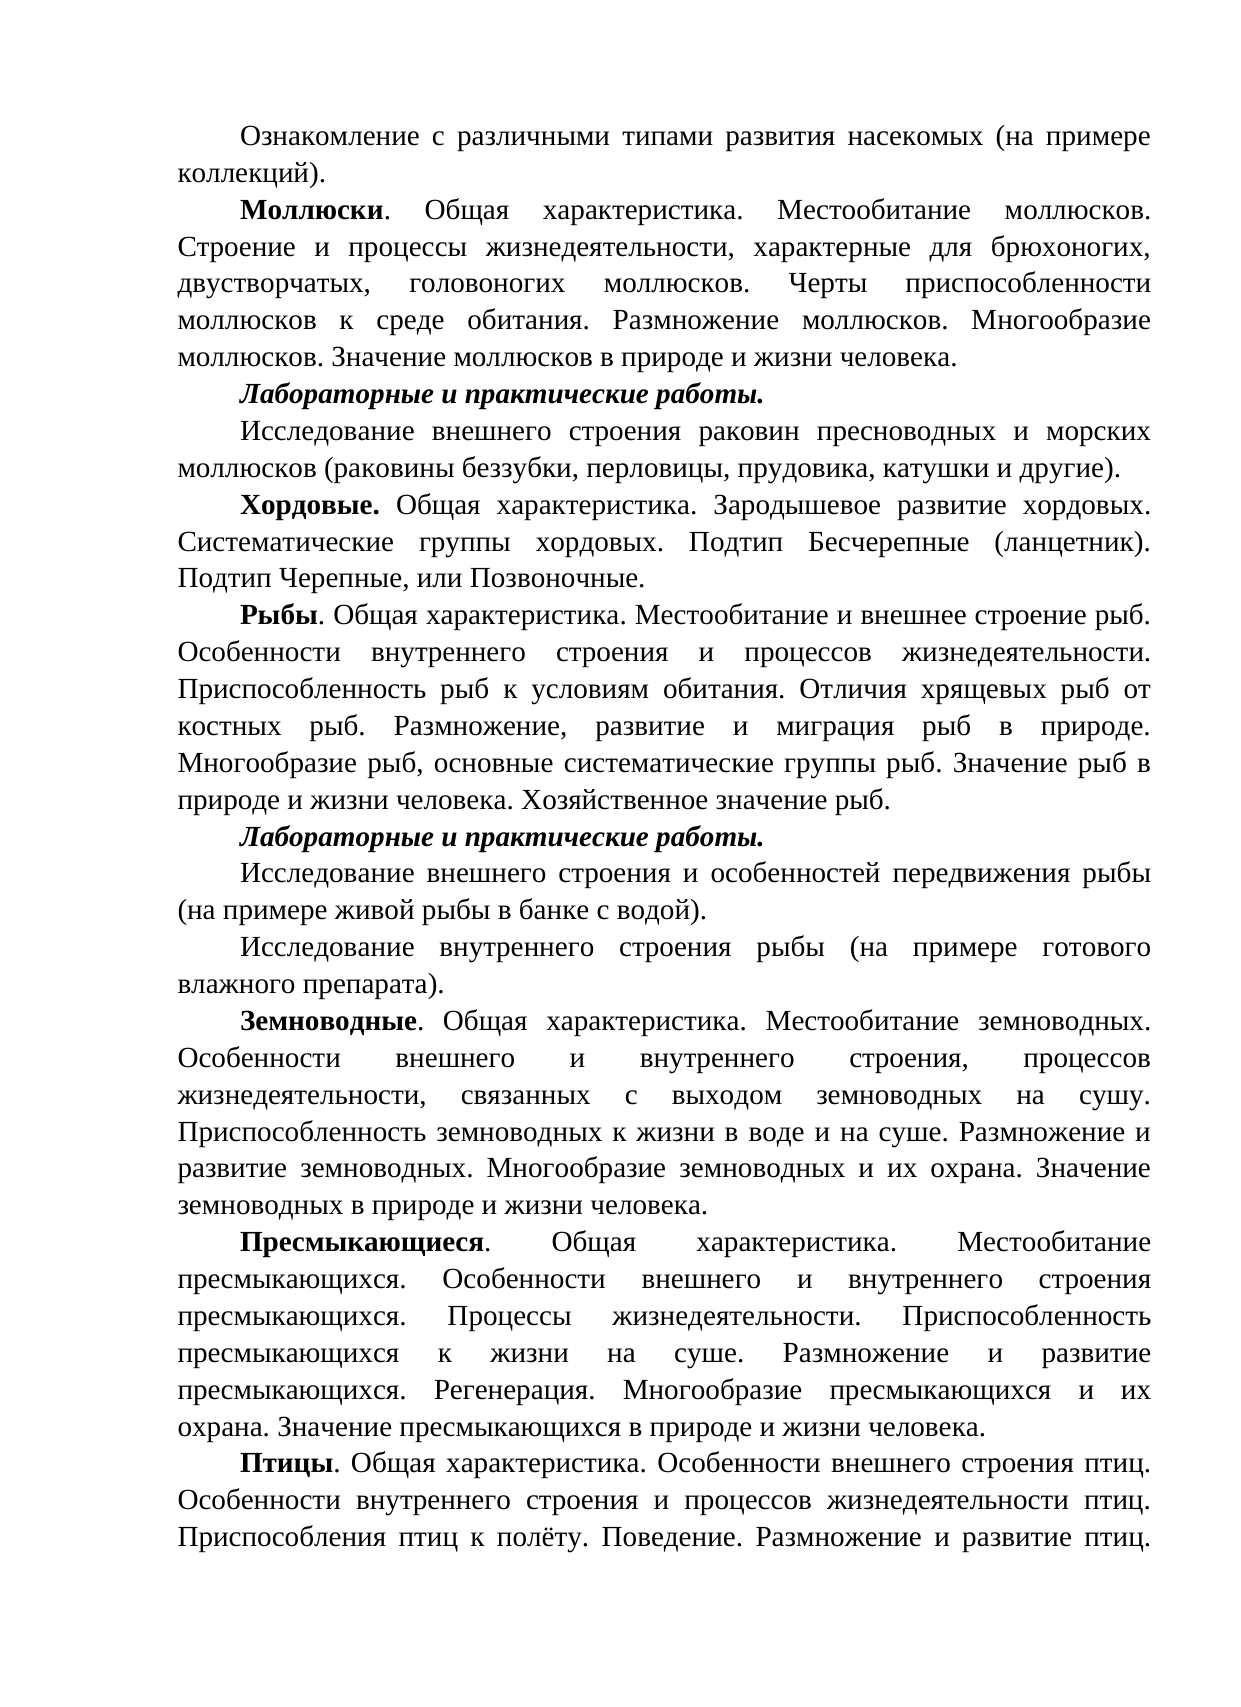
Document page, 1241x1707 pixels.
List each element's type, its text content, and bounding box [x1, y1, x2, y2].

text Лабораторные и практические работы. [177, 376, 1152, 410]
text Исследование внутреннего строения рыбы (на примере готового влажного препарата). [177, 929, 1152, 1000]
text Земноводные. Общая характеристика. Местообитание земноводных. Особенности внешнего и внутреннего строения, процессов жизнедеятельности, связанных с выходом земноводных на сушу. Приспособленность земноводных к жизни в воде и на суше. Размножение и развитие земноводных. Многообразие земноводных и их охрана. Значение земноводных в природе и жизни человека. [177, 1003, 1152, 1221]
text Лабораторные и практические работы. [177, 819, 1152, 852]
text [177, 1446, 1152, 1553]
text Исследование внешнего строения раковин пресноводных и морских моллюсков (раковины беззубки, перловицы, прудовика, катушки и другие). [177, 413, 1152, 483]
text Рыбы. Общая характеристика. Местообитание и внешнее строение рыб. Особенности внутреннего строения и процессов жизнедеятельности. Приспособленность рыб к условиям обитания. Отличия хрящевых рыб от костных рыб. Размножение, развитие и миграция рыб в природе. Многообразие рыб, основные систематические группы рыб. Значение рыб в природе и жизни человека. Хозяйственное значение рыб. [177, 597, 1152, 815]
text Хордовые. Общая характеристика. Зародышевое развитие хордовых. Систематические группы хордовых. Подтип Бесчерепные (ланцетник). Подтип Черепные, или Позвоночные. [177, 487, 1152, 594]
text Моллюски. Общая характеристика. Местообитание моллюсков. Строение и процессы жизнедеятельности, характерные для брюхоногих, двустворчатых, головоногих моллюсков. Черты приспособленности моллюсков к среде обитания. Размножение моллюсков. Многообразие моллюсков. Значение моллюсков в природе и жизни человека. [177, 192, 1152, 373]
text Исследование внешнего строения и особенностей передвижения рыбы (на примере живой рыбы в банке с водой). [177, 856, 1152, 926]
text Ознакомление с различными типами развития насекомых (на примере коллекций). [177, 118, 1152, 188]
text Пресмыкающиеся. Общая характеристика. Местообитание пресмыкающихся. Особенности внешнего и внутреннего строения пресмыкающихся. Процессы жизнедеятельности. Приспособленность пресмыкающихся к жизни на суше. Размножение и развитие пресмыкающихся. Регенерация. Многообразие пресмыкающихся и их охрана. Значение пресмыкающихся в природе и жизни человека. [177, 1224, 1152, 1442]
